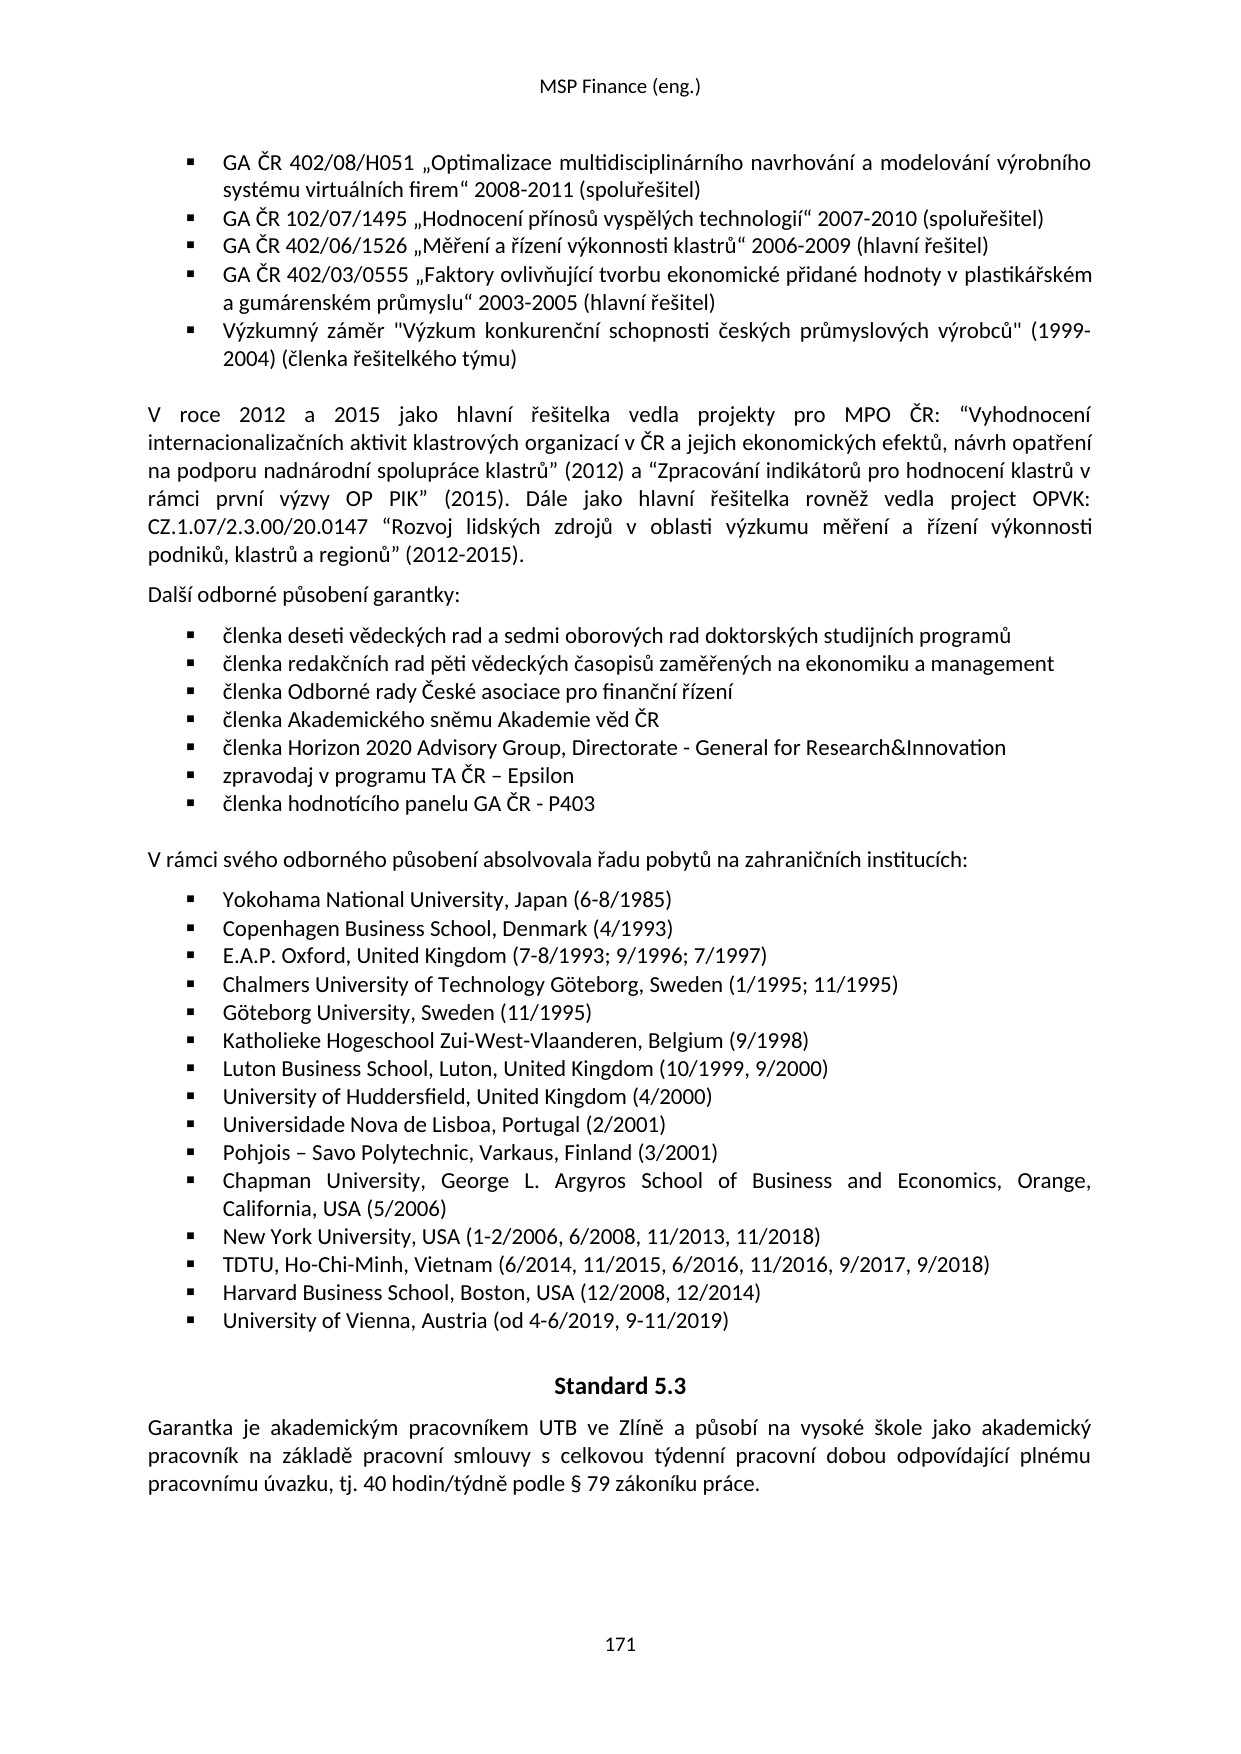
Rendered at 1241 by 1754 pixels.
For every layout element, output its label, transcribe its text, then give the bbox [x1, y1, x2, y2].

list Göteborg University, Sweden (11/1995) [185, 998, 1093, 1026]
text V rámci svého odborného působení absolvovala řadu pobytů na zahraničních institucích: [148, 845, 1093, 873]
list GA ČR 402/06/1526 „Měření a řízení výkonnosti klastrů“ 2006-2009 (hlavní řešitel) [185, 232, 1093, 260]
list New York University, USA (1-2/2006, 6/2008, 11/2013, 11/2018) [185, 1222, 1093, 1250]
list University of Vienna, Austria (od 4-6/2019, 9-11/2019) [185, 1306, 1093, 1334]
list TDTU, Ho-Chi-Minh, Vietnam (6/2014, 11/2015, 6/2016, 11/2016, 9/2017, 9/2018) [185, 1250, 1093, 1278]
list členka Akademického sněmu Akademie věd ČR [185, 705, 1093, 733]
list členka redakčních rad pěti vědeckých časopisů zaměřených na ekonomiku a management [185, 649, 1093, 677]
text V roce 2012 a 2015 jako hlavní řešitelka vedla projekty pro MPO ČR: “Vyhodnocení internacionalizačních aktivit klastrových organizací v ČR a jejich ekonomických efektů, návrh opatření na podporu nadnárodní spolupráce klastrů” (2012) a “Zpracování indikátorů pro hodnocení klastrů v rámci první výzvy OP PIK” (2015). Dále jako hlavní řešitelka rovněž vedla project OPVK: CZ.1.07/2.3.00/20.0147 “Rozvoj lidských zdrojů v oblasti výzkumu měření a řízení výkonnosti podniků, klastrů a regionů” (2012-2015). [148, 400, 1093, 568]
list Harvard Business School, Boston, USA (12/2008, 12/2014) [185, 1278, 1093, 1306]
text Další odborné působení garantky: [148, 580, 1093, 608]
list E.A.P. Oxford, United Kingdom (7-8/1993; 9/1996; 7/1997) [185, 942, 1093, 970]
list Katholieke Hogeschool Zui-West-Vlaanderen, Belgium (9/1998) [185, 1026, 1093, 1054]
list členka deseti vědeckých rad a sedmi oborových rad doktorských studijních programů [185, 621, 1093, 649]
text Garantka je akademickým pracovníkem UTB ve Zlíně a působí na vysoké škole jako akademický pracovník na základě pracovní smlouvy s celkovou týdenní pracovní dobou odpovídající plnému pracovnímu úvazku, tj. 40 hodin/týdně podle § 79 zákoníku práce. [148, 1413, 1093, 1497]
list členka Horizon 2020 Advisory Group, Directorate - General for Research&Innovation [185, 733, 1093, 761]
list zpravodaj v programu TA ČR – Epsilon [185, 761, 1093, 789]
list Universidade Nova de Lisboa, Portugal (2/2001) [185, 1110, 1093, 1138]
text Standard 5.3 [148, 1370, 1093, 1401]
list Pohjois – Savo Polytechnic, Varkaus, Finland (3/2001) [185, 1138, 1093, 1166]
list Luton Business School, Luton, United Kingdom (10/1999, 9/2000) [185, 1054, 1093, 1082]
list GA ČR 102/07/1495 „Hodnocení přínosů vyspělých technologií“ 2007-2010 (spoluřešitel) [185, 204, 1093, 232]
list Copenhagen Business School, Denmark (4/1993) [185, 914, 1093, 942]
list Chalmers University of Technology Göteborg, Sweden (1/1995; 11/1995) [185, 970, 1093, 998]
list Yokohama National University, Japan (6-8/1985) [185, 886, 1093, 914]
list členka hodnotícího panelu GA ČR - P403 [185, 789, 1093, 817]
list GA ČR 402/03/0555 „Faktory ovlivňující tvorbu ekonomické přidané hodnoty v plastikářském a gumárenském průmyslu“ 2003-2005 (hlavní řešitel) [185, 260, 1093, 316]
list University of Huddersfield, United Kingdom (4/2000) [185, 1082, 1093, 1110]
list členka Odborné rady České asociace pro finanční řízení [185, 677, 1093, 705]
list Chapman University, George L. Argyros School of Business and Economics, Orange, California, USA (5/2006) [185, 1166, 1093, 1222]
list Výzkumný záměr "Výzkum konkurenční schopnosti českých průmyslových výrobců" (1999-2004) (členka řešitelkého týmu) [185, 316, 1093, 372]
list GA ČR 402/08/H051 „Optimalizace multidisciplinárního navrhování a modelování výrobního systému virtuálních firem“ 2008-2011 (spoluřešitel) [185, 148, 1093, 204]
